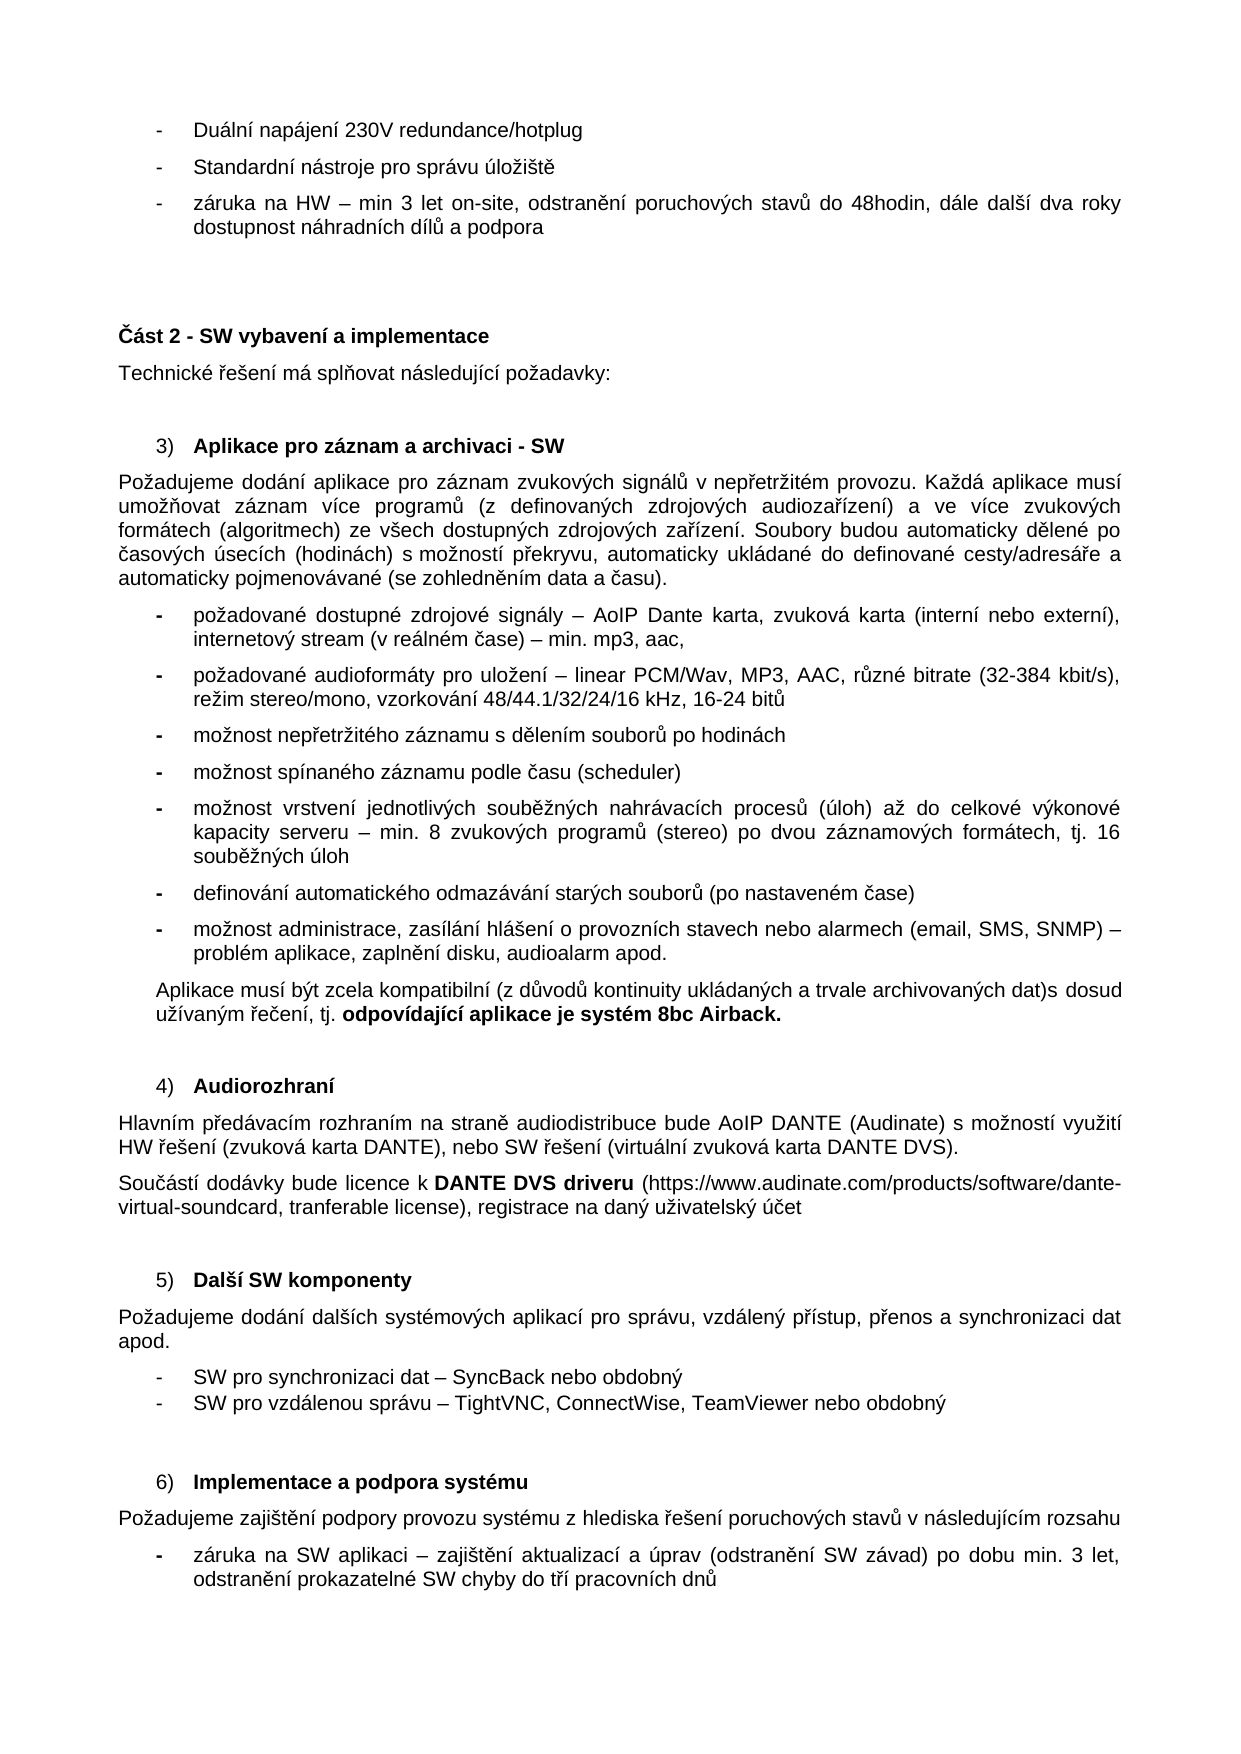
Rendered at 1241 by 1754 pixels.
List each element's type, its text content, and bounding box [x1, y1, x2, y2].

list Aplikace pro záznam a archivaci - SW [156, 434, 1122, 458]
list záruka na HW – min 3 let on-site, odstranění poruchových stavů do 48hodin, dále další dva roky dostupnost náhradních dílů a podpora [156, 191, 1122, 239]
text Technické řešení má splňovat následující požadavky: [118, 361, 1122, 385]
text Součástí dodávky bude licence k DANTE DVS driveru (https://www.audinate.com/products/software/dante-virtual-soundcard, tranferable license), registrace na daný uživatelský účet [118, 1171, 1122, 1219]
text Požadujeme dodání dalších systémových aplikací pro správu, vzdálený přístup, přenos a synchronizaci dat apod. [118, 1304, 1122, 1352]
list Audiorozhraní [156, 1074, 1122, 1098]
list možnost nepřetržitého záznamu s dělením souborů po hodinách [156, 723, 1122, 747]
text Část 2 - SW vybavení a implementace [118, 324, 1122, 348]
list požadované dostupné zdrojové signály – AoIP Dante karta, zvuková karta (interní nebo externí), internetový stream (v reálném čase) – min. mp3, aac, [156, 602, 1122, 650]
list možnost spínaného záznamu podle času (scheduler) [156, 760, 1122, 784]
list Implementace a podpora systému [156, 1470, 1122, 1494]
list SW pro vzdálenou správu – TightVNC, ConnectWise, TeamViewer nebo obdobný [156, 1391, 1122, 1415]
text Hlavním předávacím rozhraním na straně audiodistribuce bude AoIP DANTE (Audinate) s možností využití HW řešení (zvuková karta DANTE), nebo SW řešení (virtuální zvuková karta DANTE DVS). [118, 1111, 1122, 1159]
list Standardní nástroje pro správu úložiště [156, 154, 1122, 178]
list možnost vrstvení jednotlivých souběžných nahrávacích procesů (úloh) až do celkové výkonové kapacity serveru – min. 8 zvukových programů (stereo) po dvou záznamových formátech, tj. 16 souběžných úloh [156, 796, 1122, 868]
list definování automatického odmazávání starých souborů (po nastaveném čase) [156, 881, 1122, 904]
text Aplikace musí být zcela kompatibilní (z důvodů kontinuity ukládaných a trvale archivovaných dat)s dosud užívaným řečení, tj. odpovídající aplikace je systém 8bc Airback. [156, 977, 1122, 1025]
list požadované audioformáty pro uložení – linear PCM/Wav, MP3, AAC, různé bitrate (32-384 kbit/s), režim stereo/mono, vzorkování 48/44.1/32/24/16 kHz, 16-24 bitů [156, 663, 1122, 711]
list záruka na SW aplikaci – zajištění aktualizací a úprav (odstranění SW závad) po dobu min. 3 let, odstranění prokazatelné SW chyby do tří pracovních dnů [156, 1543, 1122, 1591]
list Duální napájení 230V redundance/hotplug [156, 118, 1122, 142]
text Požadujeme dodání aplikace pro záznam zvukových signálů v nepřetržitém provozu. Každá aplikace musí umožňovat záznam více programů (z definovaných zdrojových audiozařízení) a ve více zvukových formátech (algoritmech) ze všech dostupných zdrojových zařízení. Soubory budou automaticky dělené po časových úsecích (hodinách) s možností překryvu, automaticky ukládané do definované cesty/adresáře a automaticky pojmenovávané (se zohledněním data a času). [118, 470, 1122, 590]
list možnost administrace, zasílání hlášení o provozních stavech nebo alarmech (email, SMS, SNMP) – problém aplikace, zaplnění disku, audioalarm apod. [156, 917, 1122, 965]
list SW pro synchronizaci dat – SyncBack nebo obdobný [156, 1365, 1122, 1389]
list Další SW komponenty [156, 1268, 1122, 1292]
text Požadujeme zajištění podpory provozu systému z hlediska řešení poruchových stavů v následujícím rozsahu [118, 1506, 1122, 1530]
